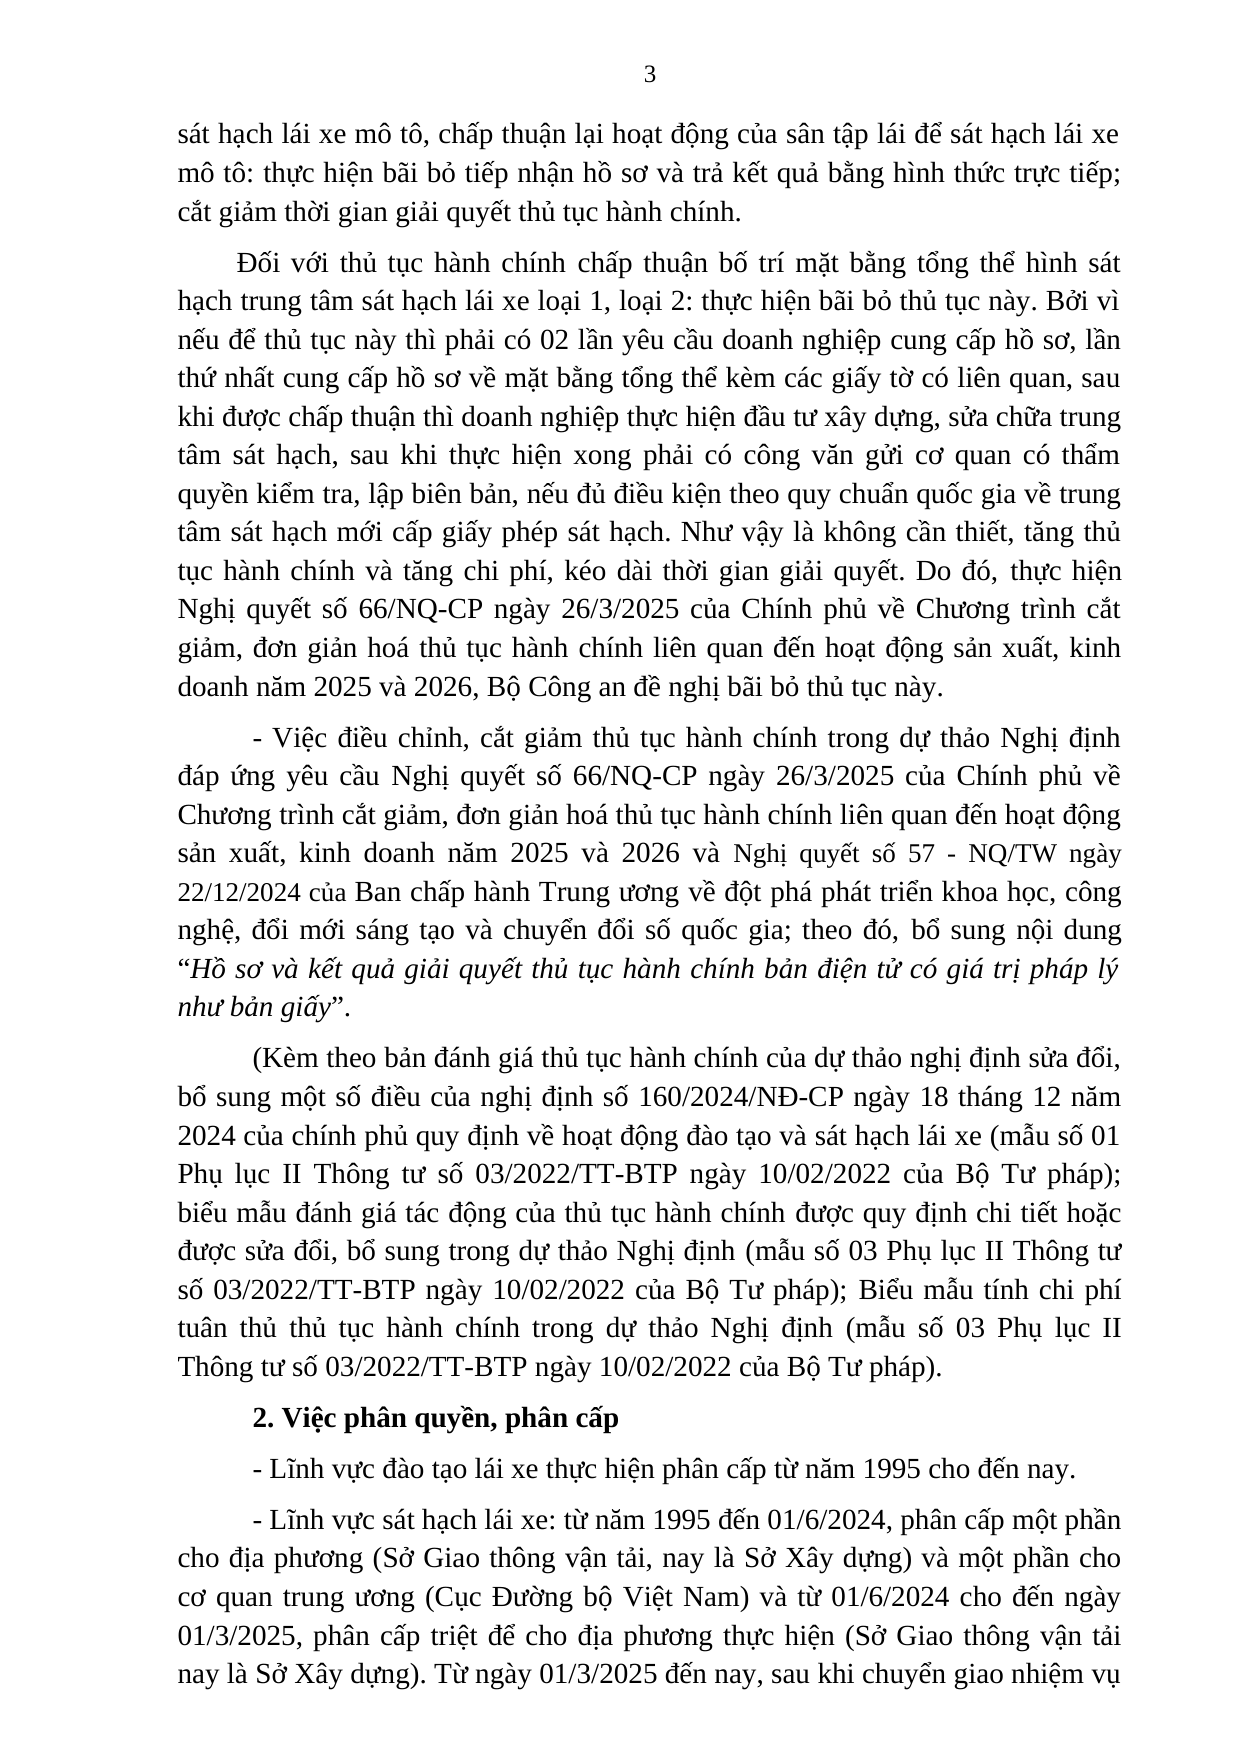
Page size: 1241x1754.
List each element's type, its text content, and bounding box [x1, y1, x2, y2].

text (Kèm theo bản đánh giá thủ tục hành chính của dự thảo nghị định sửa đổi, bổ sung một số điều của nghị định số 160/2024/NĐ-CP ngày 18 tháng 12 năm 2024 của chính phủ quy định về hoạt động đào tạo và sát hạch lái xe (mẫu số 01 Phụ lục II Thông tư số 03/2022/TT-BTP ngày 10/02/2022 của Bộ Tư pháp); biểu mẫu đánh giá tác động của thủ tục hành chính được quy định chi tiết hoặc được sửa đổi, bổ sung trong dự thảo Nghị định (mẫu số 03 Phụ lục II Thông tư số 03/2022/TT-BTP ngày 10/02/2022 của Bộ Tư pháp); Biểu mẫu tính chi phí tuân thủ thủ tục hành chính trong dự thảo Nghị định (mẫu số 03 Phụ lục II Thông tư số 03/2022/TT-BTP ngày 10/02/2022 của Bộ Tư pháp). [177, 1041, 1122, 1382]
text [177, 1502, 1122, 1690]
text - Lĩnh vực đào tạo lái xe thực hiện phân cấp từ năm 1995 cho đến nay. [177, 1451, 1122, 1484]
text - Việc điều chỉnh, cắt giảm thủ tục hành chính trong dự thảo Nghị định đáp ứng yêu cầu Nghị quyết số 66/NQ-CP ngày 26/3/2025 của Chính phủ về Chương trình cắt giảm, đơn giản hoá thủ tục hành chính liên quan đến hoạt động sản xuất, kinh doanh năm 2025 và 2026 và Nghị quyết số 57 - NQ/TW ngày 22/12/2024 của Ban chấp hành Trung ương về đột phá phát triển khoa học, công nghệ, đổi mới sáng tạo và chuyển đổi số quốc gia; theo đó, bổ sung nội dung “Hồ sơ và kết quả giải quyết thủ tục hành chính bản điện tử có giá trị pháp lý như bản giấy”. [177, 720, 1122, 1023]
text 2. Việc phân quyền, phân cấp [177, 1400, 1122, 1433]
text Đối với thủ tục hành chính chấp thuận bố trí mặt bằng tổng thể hình sát hạch trung tâm sát hạch lái xe loại 1, loại 2: thực hiện bãi bỏ thủ tục này. Bởi vì nếu để thủ tục này thì phải có 02 lần yêu cầu doanh nghiệp cung cấp hồ sơ, lần thứ nhất cung cấp hồ sơ về mặt bằng tổng thể kèm các giấy tờ có liên quan, sau khi được chấp thuận thì doanh nghiệp thực hiện đầu tư xây dựng, sửa chữa trung tâm sát hạch, sau khi thực hiện xong phải có công văn gửi cơ quan có thẩm quyền kiểm tra, lập biên bản, nếu đủ điều kiện theo quy chuẩn quốc gia về trung tâm sát hạch mới cấp giấy phép sát hạch. Như vậy là không cần thiết, tăng thủ tục hành chính và tăng chi phí, kéo dài thời gian giải quyết. Do đó, thực hiện Nghị quyết số 66/NQ-CP ngày 26/3/2025 của Chính phủ về Chương trình cắt giảm, đơn giản hoá thủ tục hành chính liên quan đến hoạt động sản xuất, kinh doanh năm 2025 và 2026, Bộ Công an đề nghị bãi bỏ thủ tục này. [177, 245, 1122, 702]
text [177, 117, 1122, 227]
